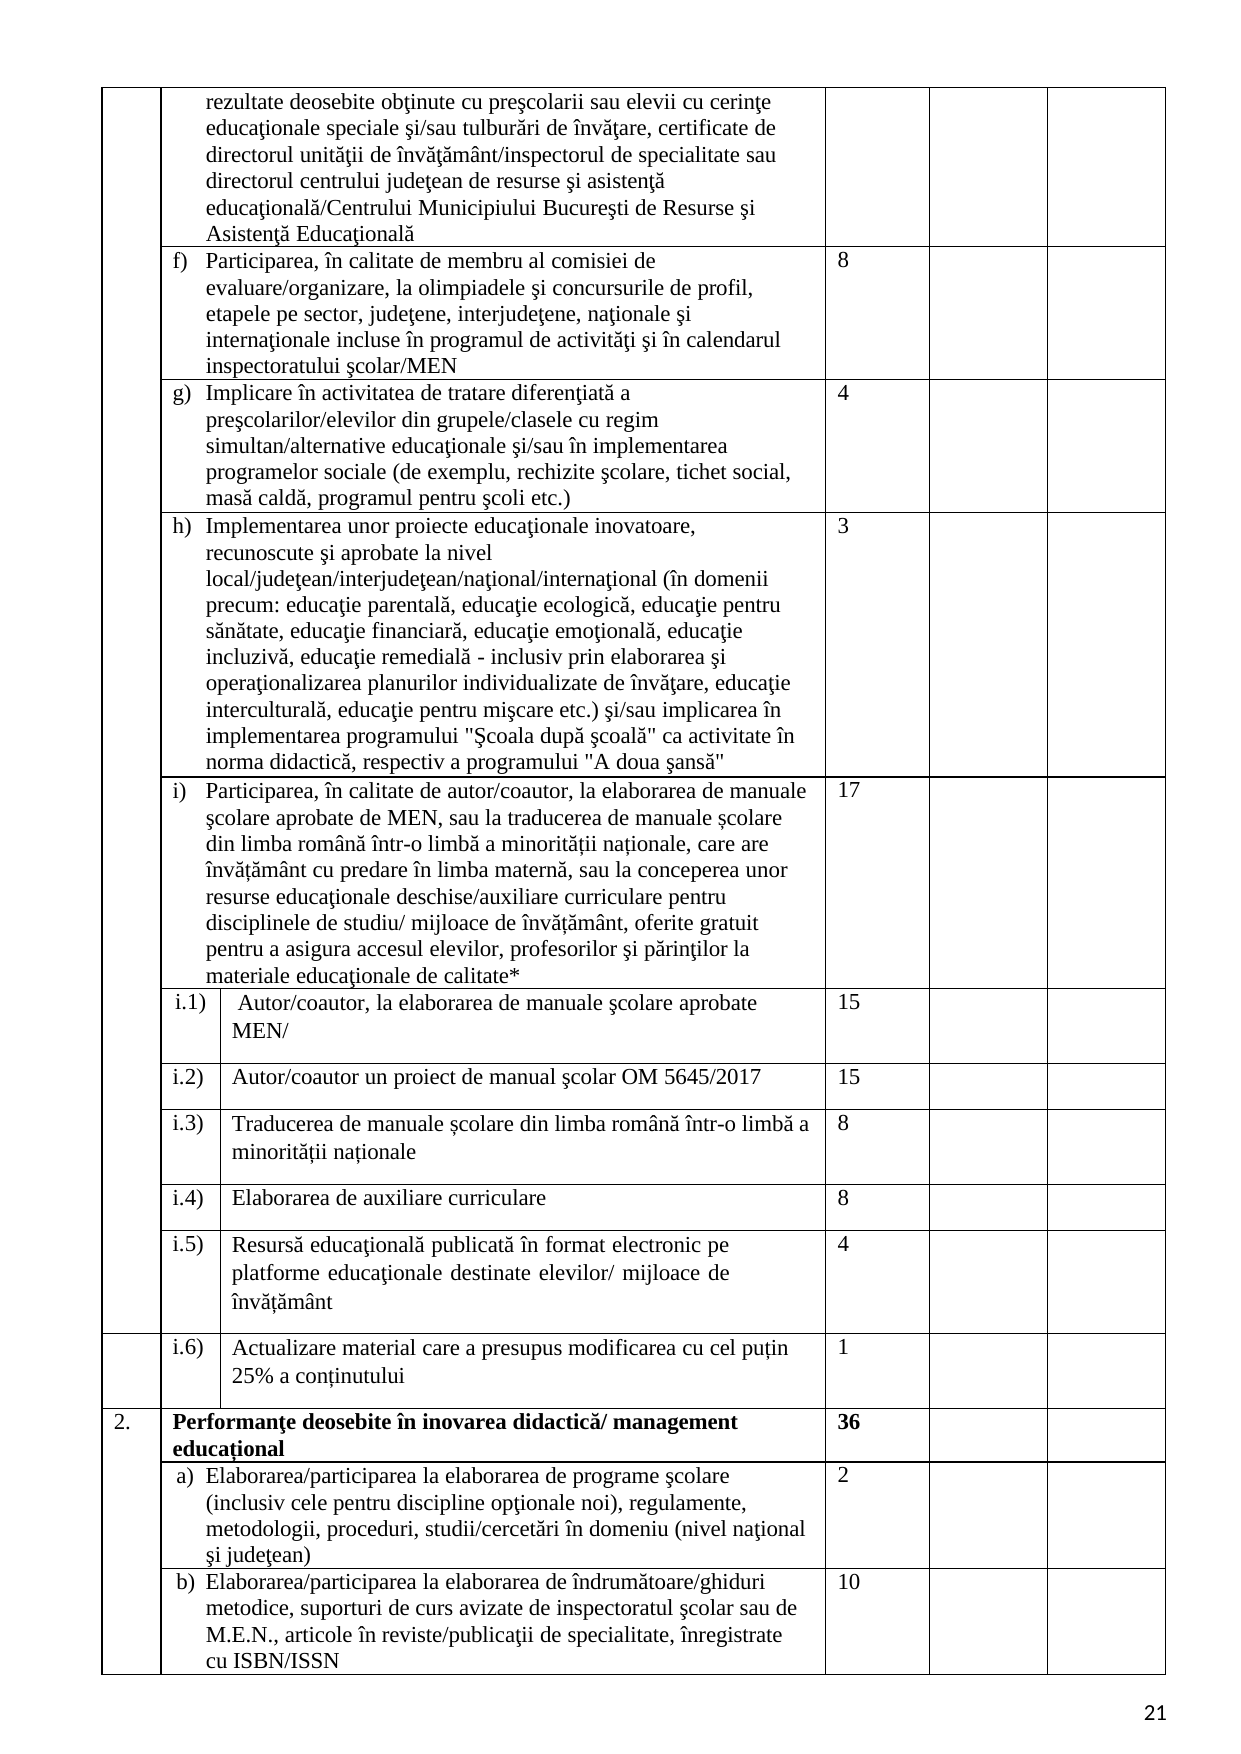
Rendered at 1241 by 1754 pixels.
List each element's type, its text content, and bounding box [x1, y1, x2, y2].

table_cell 4 [826, 1231, 929, 1333]
table_cell [930, 1064, 1047, 1109]
table_cell [1048, 989, 1165, 1063]
table_header [930, 88, 1047, 246]
table_cell 4 [826, 380, 929, 512]
table_cell Resursă educaţională publicată în format electronic pe platforme educaţionale destinate elevilor/ mijloace de învățământ [221, 1231, 825, 1333]
table_cell 17 [826, 778, 929, 988]
table_cell [930, 1569, 1047, 1674]
table_cell [930, 1110, 1047, 1183]
table_cell [103, 1334, 160, 1407]
table_cell 8 [826, 1110, 929, 1183]
table_cell i.6) [162, 1334, 220, 1407]
table_cell 2 [826, 1463, 929, 1567]
table_cell [1048, 1064, 1165, 1109]
table_cell 8 [826, 247, 929, 379]
table_cell [1048, 1334, 1165, 1407]
table_cell [1048, 1463, 1165, 1567]
table_cell [930, 247, 1047, 379]
table_header rezultate deosebite obţinute cu preşcolarii sau elevii cu cerinţe educaţionale speciale şi/sau tulburări de învăţare, certificate de directorul unităţii de învăţământ/inspectorul de specialitate sau directorul centrului judeţean de resurse şi asistenţă educaţională/Centrului Municipiului Bucureşti de Resurse şi Asistenţă Educaţională [162, 88, 825, 246]
table_cell f) Participarea, în calitate de membru al comisiei de evaluare/organizare, la olimpiadele şi concursurile de profil, etapele pe sector, judeţene, interjudeţene, naţionale şi internaţionale incluse în programul de activităţi şi în calendarul inspectoratului şcolar/MEN [162, 247, 825, 379]
table_cell i.5) [162, 1231, 220, 1333]
table_cell Elaborarea de auxiliare curriculare [221, 1185, 825, 1229]
table_cell [1048, 778, 1165, 988]
table_cell 15 [826, 1064, 929, 1109]
table_cell [930, 1463, 1047, 1567]
table_cell a) Elaborarea/participarea la elaborarea de programe şcolare (inclusiv cele pentru discipline opţionale noi), regulamente, metodologii, proceduri, studii/cercetări în domeniu (nivel naţional şi judeţean) [162, 1463, 825, 1567]
table_cell Autor/coautor, la elaborarea de manuale şcolare aprobate MEN/ [221, 989, 825, 1063]
table_cell i.2) [162, 1064, 220, 1109]
table_cell [1048, 1569, 1165, 1674]
table_cell 15 [826, 989, 929, 1063]
table_cell b) Elaborarea/participarea la elaborarea de îndrumătoare/ghiduri metodice, suporturi de curs avizate de inspectoratul şcolar sau de M.E.N., articole în reviste/publicaţii de specialitate, înregistrate cu ISBN/ISSN [162, 1569, 825, 1674]
table_cell [1048, 1185, 1165, 1229]
table_cell [1048, 1409, 1165, 1461]
table_cell Autor/coautor un proiect de manual şcolar OM 5645/2017 [221, 1064, 825, 1109]
table_cell [930, 513, 1047, 776]
table_cell 1 [826, 1334, 929, 1407]
table_cell 2. [103, 1409, 160, 1674]
table_cell [1048, 1110, 1165, 1183]
table_header [1048, 88, 1165, 246]
table_cell Traducerea de manuale școlare din limba română într-o limbă a minorității naționale [221, 1110, 825, 1183]
table_cell i.1) [162, 989, 220, 1063]
table_cell [930, 1409, 1047, 1461]
table_cell 36 [826, 1409, 929, 1461]
table_cell Performanţe deosebite în inovarea didactică/ management educațional [162, 1409, 825, 1461]
table_cell [930, 1185, 1047, 1229]
table_cell i) Participarea, în calitate de autor/coautor, la elaborarea de manuale şcolare aprobate de MEN, sau la traducerea de manuale școlare din limba română într-o limbă a minorității naționale, care are învățământ cu predare în limba maternă, sau la conceperea unor resurse educaţionale deschise/auxiliare curriculare pentru disciplinele de studiu/ mijloace de învățământ, oferite gratuit pentru a asigura accesul elevilor, profesorilor şi părinţilor la materiale educaţionale de calitate* [162, 778, 825, 988]
table_cell [1048, 1231, 1165, 1333]
table_cell [930, 380, 1047, 512]
table_cell [930, 778, 1047, 988]
table_cell i.3) [162, 1110, 220, 1183]
table_cell i.4) [162, 1185, 220, 1229]
table_header [826, 88, 929, 246]
table_cell Actualizare material care a presupus modificarea cu cel puțin 25% a conținutului [221, 1334, 825, 1407]
table_header [103, 88, 160, 1333]
table_cell [1048, 513, 1165, 776]
table_cell g) Implicare în activitatea de tratare diferenţiată a preşcolarilor/elevilor din grupele/clasele cu regim simultan/alternative educaţionale şi/sau în implementarea programelor sociale (de exemplu, rechizite şcolare, tichet social, masă caldă, programul pentru şcoli etc.) [162, 380, 825, 512]
table_cell 10 [826, 1569, 929, 1674]
table_cell h) Implementarea unor proiecte educaţionale inovatoare, recunoscute şi aprobate la nivel local/judeţean/interjudeţean/naţional/internaţional (în domenii precum: educaţie parentală, educaţie ecologică, educaţie pentru sănătate, educaţie financiară, educaţie emoţională, educaţie incluzivă, educaţie remedială - inclusiv prin elaborarea şi operaţionalizarea planurilor individualizate de învăţare, educaţie interculturală, educaţie pentru mişcare etc.) şi/sau implicarea în implementarea programului "Şcoala după şcoală" ca activitate în norma didactică, respectiv a programului "A doua şansă" [162, 513, 825, 776]
table_cell [930, 1231, 1047, 1333]
table_cell [930, 989, 1047, 1063]
table_cell [1048, 380, 1165, 512]
table_cell 8 [826, 1185, 929, 1229]
table_cell [1048, 247, 1165, 379]
table_cell 3 [826, 513, 929, 776]
table_cell [930, 1334, 1047, 1407]
